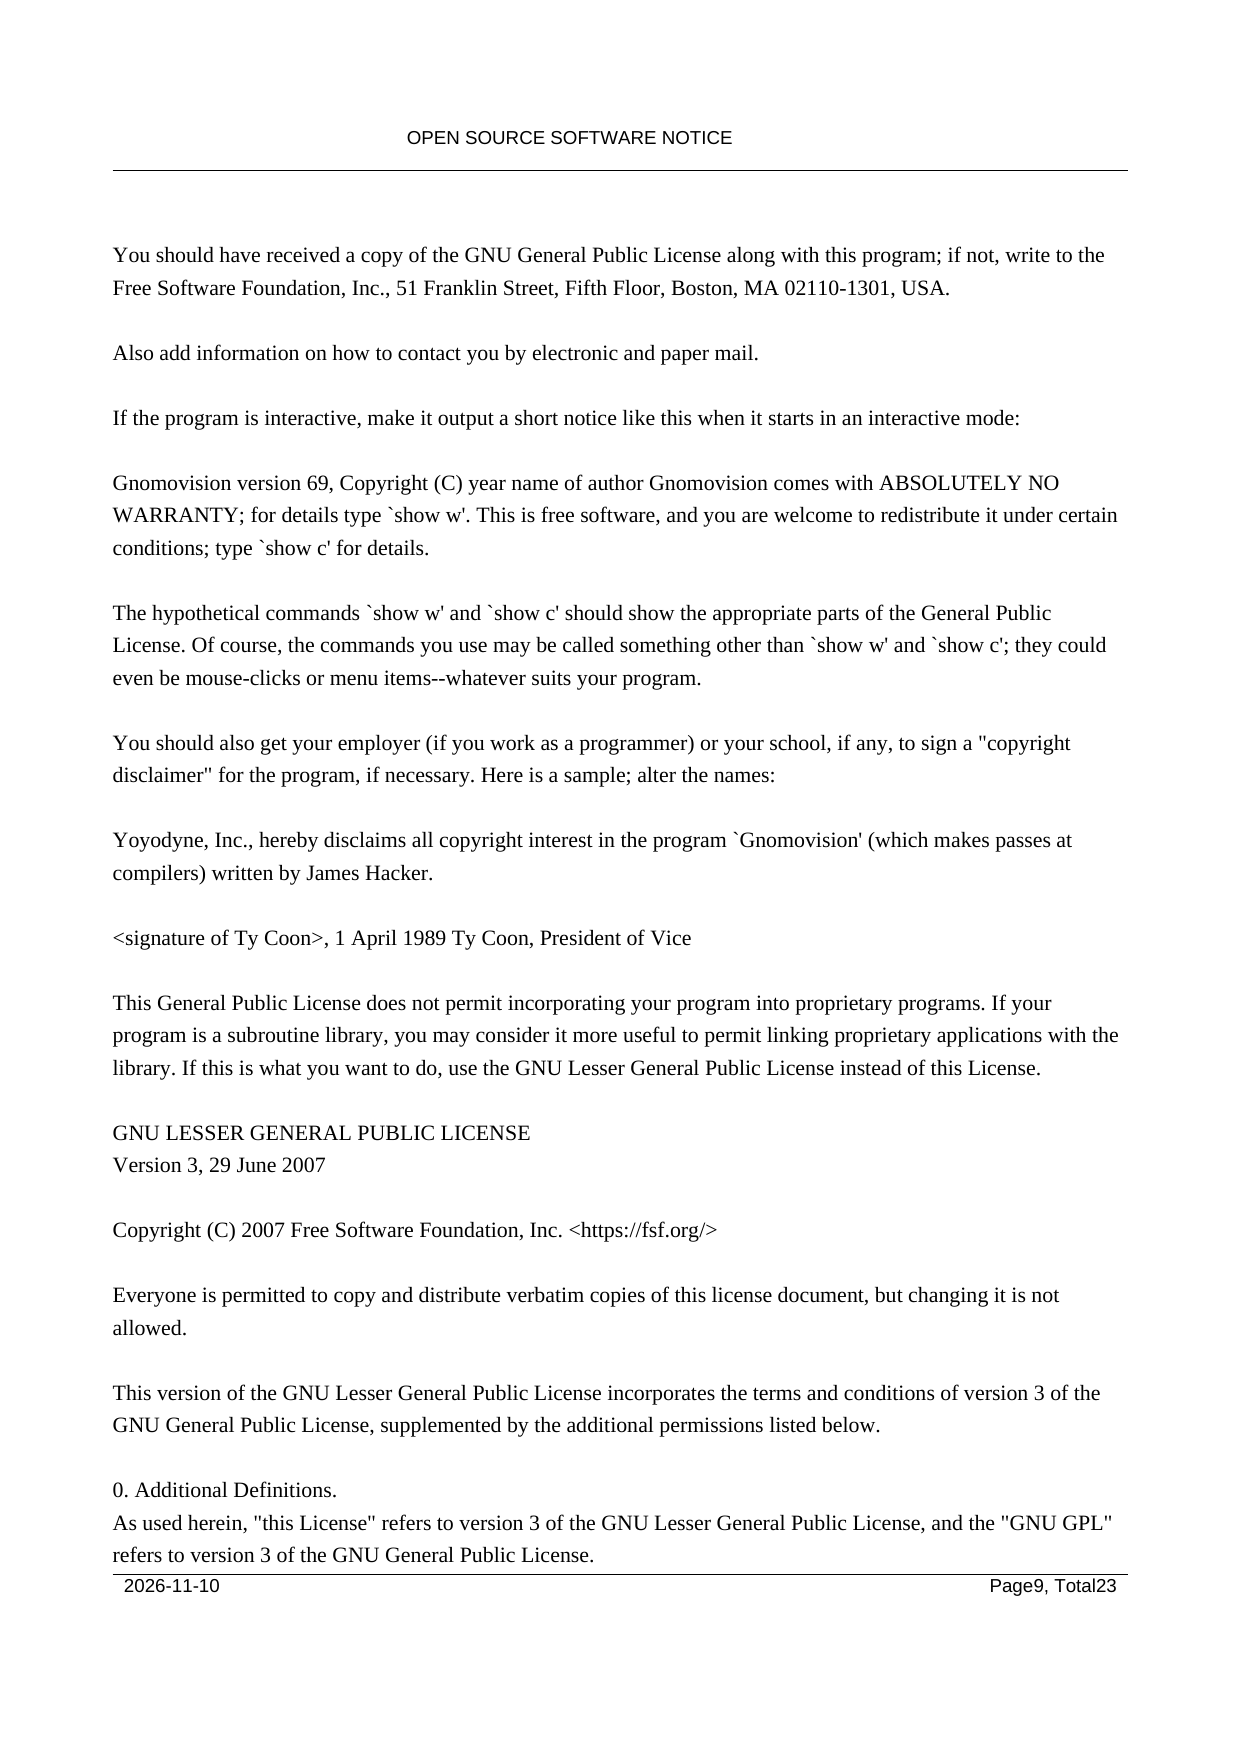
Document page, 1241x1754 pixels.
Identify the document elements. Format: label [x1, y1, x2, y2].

text [112, 206, 1128, 1571]
